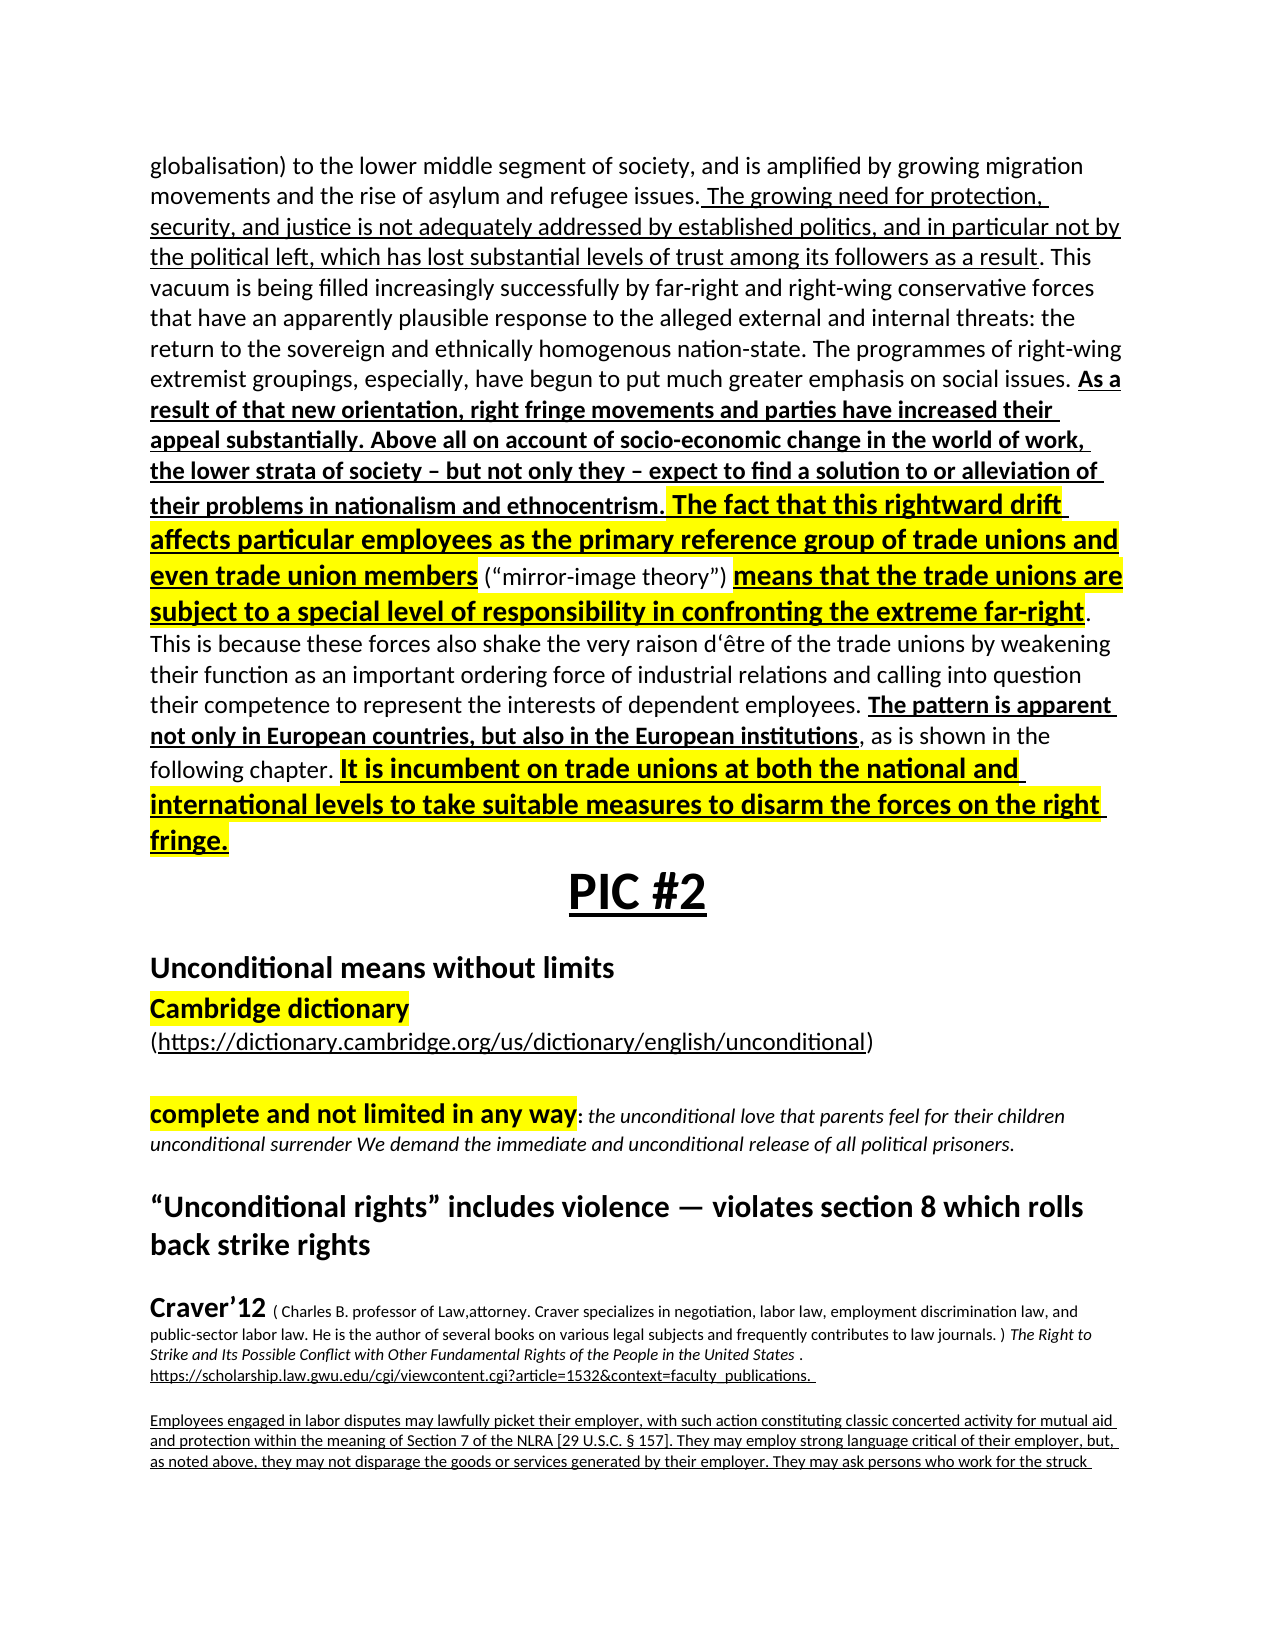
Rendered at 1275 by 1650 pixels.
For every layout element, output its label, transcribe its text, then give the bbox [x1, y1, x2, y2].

text Craver’12 ( Charles B. professor of Law,attorney. Craver specializes in negotiation, labor law, employment discrimination law, and public-sector labor law. He is the author of several books on various legal subjects and frequently contributes to law journals. ) The Right to Strike and Its Possible Conflict with Other Fundamental Rights of the People in the United States . https://scholarship.law.gwu.edu/cgi/viewcontent.cgi?article=1532&context=faculty_publications. [150, 1289, 1125, 1385]
subtitle Unconditional means without limits [150, 948, 1125, 986]
subtitle “Unconditional rights” includes violence — violates section 8 which rolls back strike rights [150, 1187, 1125, 1264]
text complete and not limited in any way: the unconditional love that parents feel for their children unconditional surrender We demand the immediate and unconditional release of all political prisoners. [150, 1096, 1125, 1156]
text Cambridge dictionary (https://dictionary.cambridge.org/us/dictionary/english/unconditional) [150, 991, 1125, 1057]
subtitle PIC #2 [150, 857, 1125, 923]
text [150, 150, 1125, 857]
